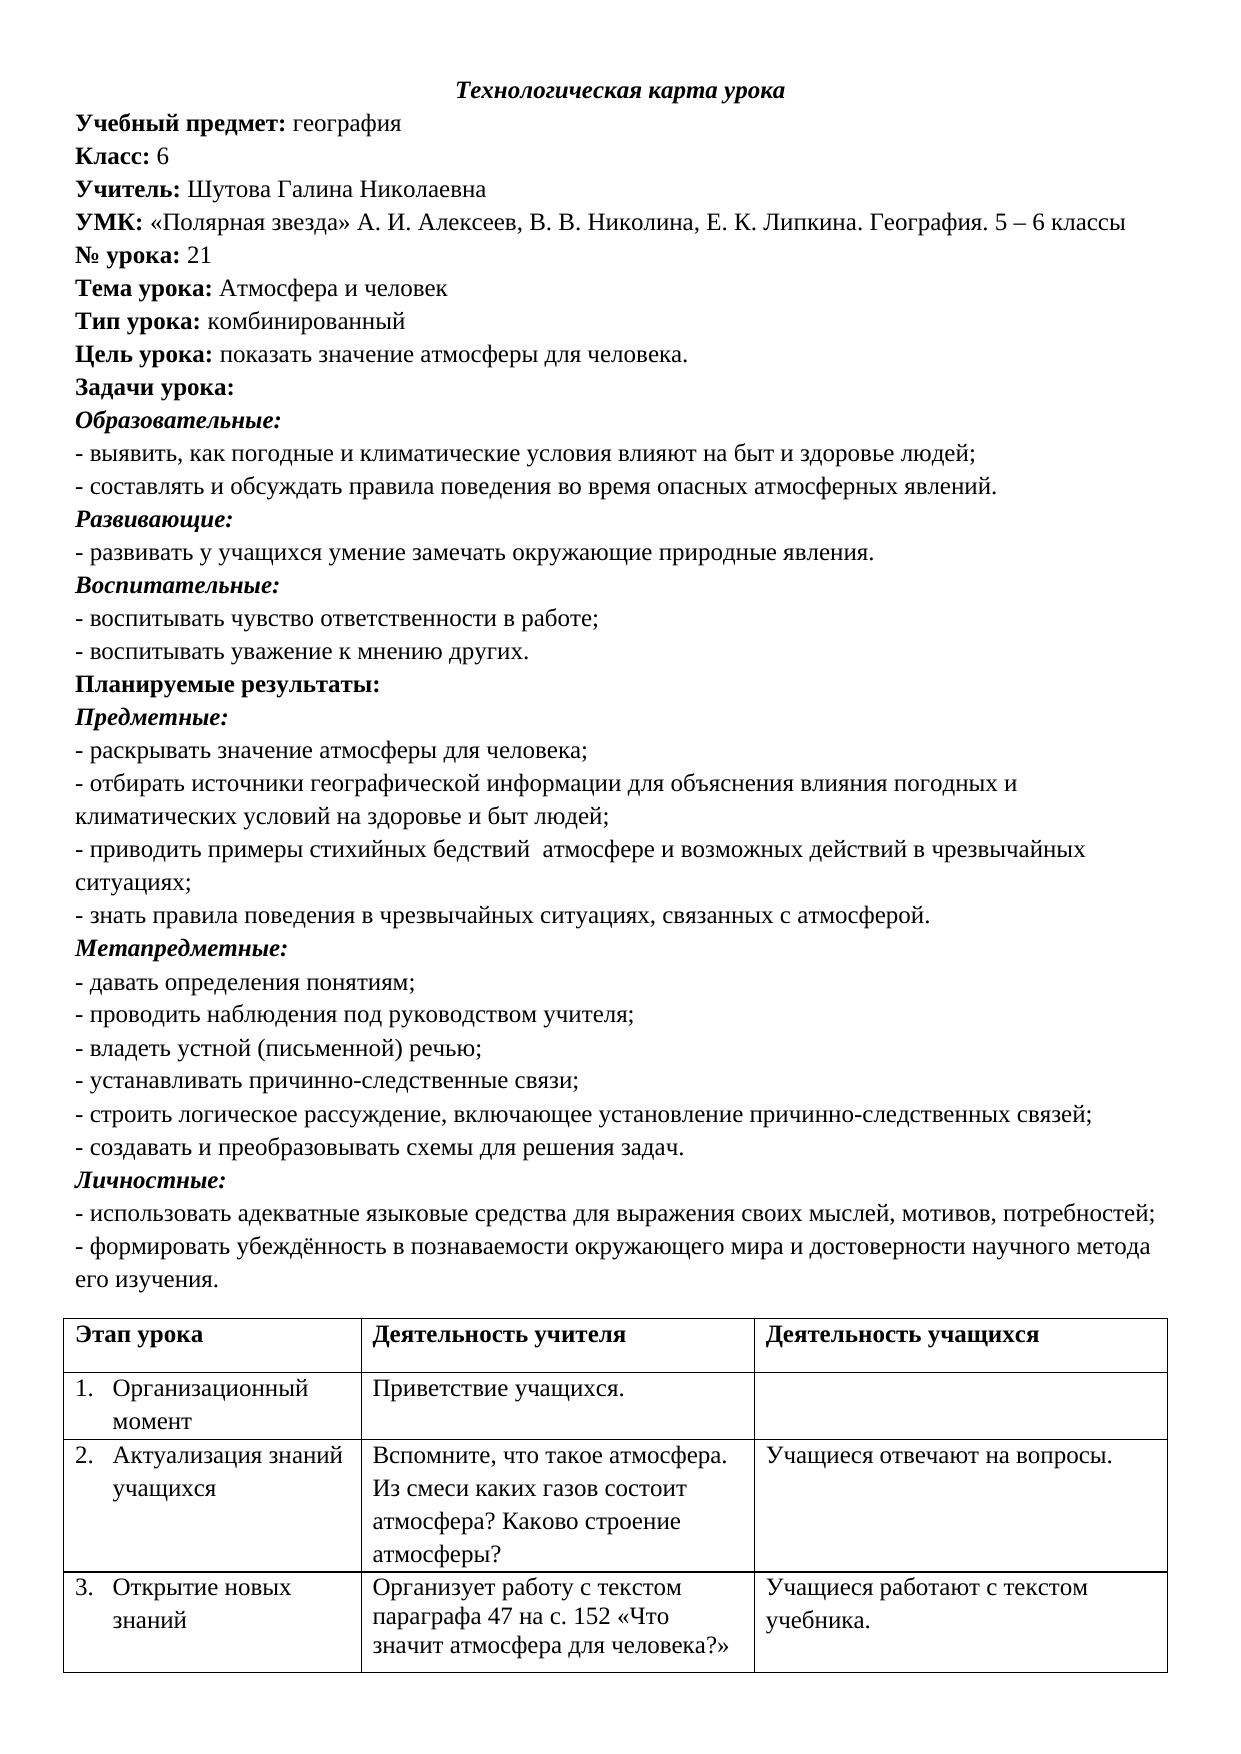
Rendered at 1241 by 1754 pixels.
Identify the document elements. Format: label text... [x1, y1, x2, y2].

text Образовательные: [75, 405, 1165, 434]
text Тема урока: Атмосфера и человек [75, 273, 1165, 302]
text Цель урока: показать значение атмосферы для человека. [75, 339, 1165, 368]
text Класс: 6 [75, 141, 1165, 170]
text Планируемые результаты: [75, 669, 1165, 698]
text Тип урока: комбинированный [75, 306, 1165, 335]
table_header Деятельность учащихся [755, 1319, 1167, 1372]
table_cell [64, 1573, 361, 1672]
text - выявить, как погодные и климатические условия влияют на быт и здоровье людей; [75, 438, 1165, 467]
text - развивать у учащихся умение замечать окружающие природные явления. [75, 537, 1165, 566]
table_cell Вспомните, что такое атмосфера. Из смеси каких газов состоит атмосфера? Каково строение атмосферы? [362, 1440, 754, 1571]
table_header Этап урока [64, 1319, 361, 1372]
text - давать определения понятиям; [75, 967, 1165, 995]
text - владеть устной (письменной) речью; [75, 1033, 1165, 1061]
text Учитель: Шутова Галина Николаевна [75, 174, 1165, 203]
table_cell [362, 1573, 754, 1672]
text - формировать убеждённость в познаваемости окружающего мира и достоверности научного метода его изучения. [75, 1231, 1165, 1292]
text - отбирать источники географической информации для объяснения влияния погодных и климатических условий на здоровье и быт людей; [75, 768, 1165, 830]
text УМК: «Полярная звезда» А. И. Алексеев, В. В. Николина, Е. К. Липкина. География. 5 – 6 классы [75, 207, 1165, 236]
table_header Деятельность учителя [362, 1319, 754, 1372]
text - строить логическое рассуждение, включающее установление причинно-следственных связей; [75, 1099, 1165, 1127]
text - устанавливать причинно-следственные связи; [75, 1066, 1165, 1094]
text Предметные: [75, 702, 1165, 731]
text - раскрывать значение атмосферы для человека; [75, 735, 1165, 764]
text Личностные: [75, 1165, 1165, 1193]
text - воспитывать уважение к мнению других. [75, 636, 1165, 665]
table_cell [755, 1573, 1167, 1672]
text - воспитывать чувство ответственности в работе; [75, 603, 1165, 632]
table_cell [755, 1373, 1167, 1439]
text - составлять и обсуждать правила поведения во время опасных атмосферных явлений. [75, 471, 1165, 500]
text - приводить примеры стихийных бедствий атмосфере и возможных действий в чрезвычайных ситуациях; [75, 834, 1165, 896]
text Воспитательные: [75, 570, 1165, 599]
table_cell Актуализация знаний учащихся [64, 1440, 361, 1571]
text № урока: 21 [75, 240, 1165, 269]
table_cell Приветствие учащихся. [362, 1373, 754, 1439]
text Развивающие: [75, 504, 1165, 533]
text Технологическая карта урока [75, 75, 1165, 104]
text - знать правила поведения в чрезвычайных ситуациях, связанных с атмосферой. [75, 901, 1165, 929]
text - использовать адекватные языковые средства для выражения своих мыслей, мотивов, потребностей; [75, 1198, 1165, 1226]
text - создавать и преобразовывать схемы для решения задач. [75, 1132, 1165, 1160]
table_cell Учащиеся отвечают на вопросы. [755, 1440, 1167, 1571]
table_cell Организационный момент [64, 1373, 361, 1439]
text Метапредметные: [75, 933, 1165, 962]
text Задачи урока: [75, 372, 1165, 401]
text - проводить наблюдения под руководством учителя; [75, 999, 1165, 1028]
text Учебный предмет: география [75, 108, 1165, 137]
